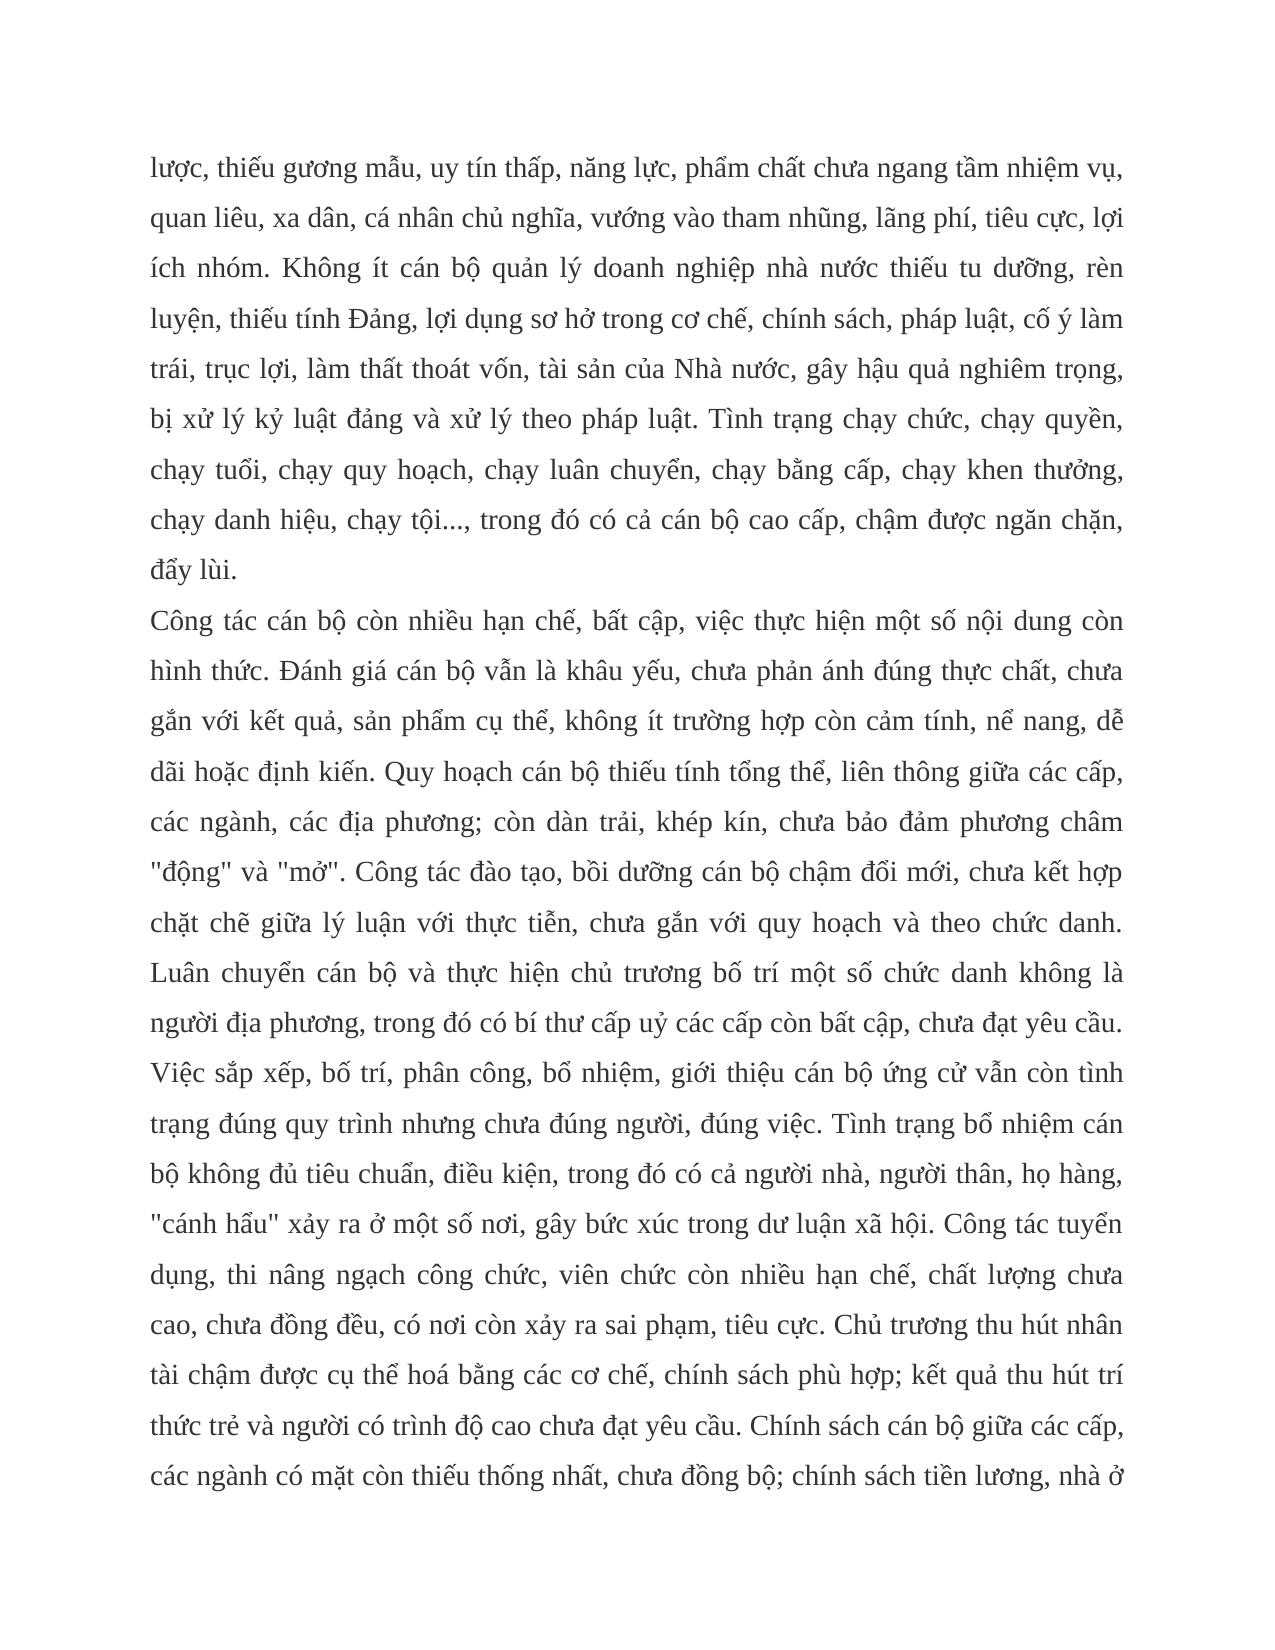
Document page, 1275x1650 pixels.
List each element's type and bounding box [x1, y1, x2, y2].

text [150, 150, 1125, 586]
text [150, 603, 1125, 1492]
